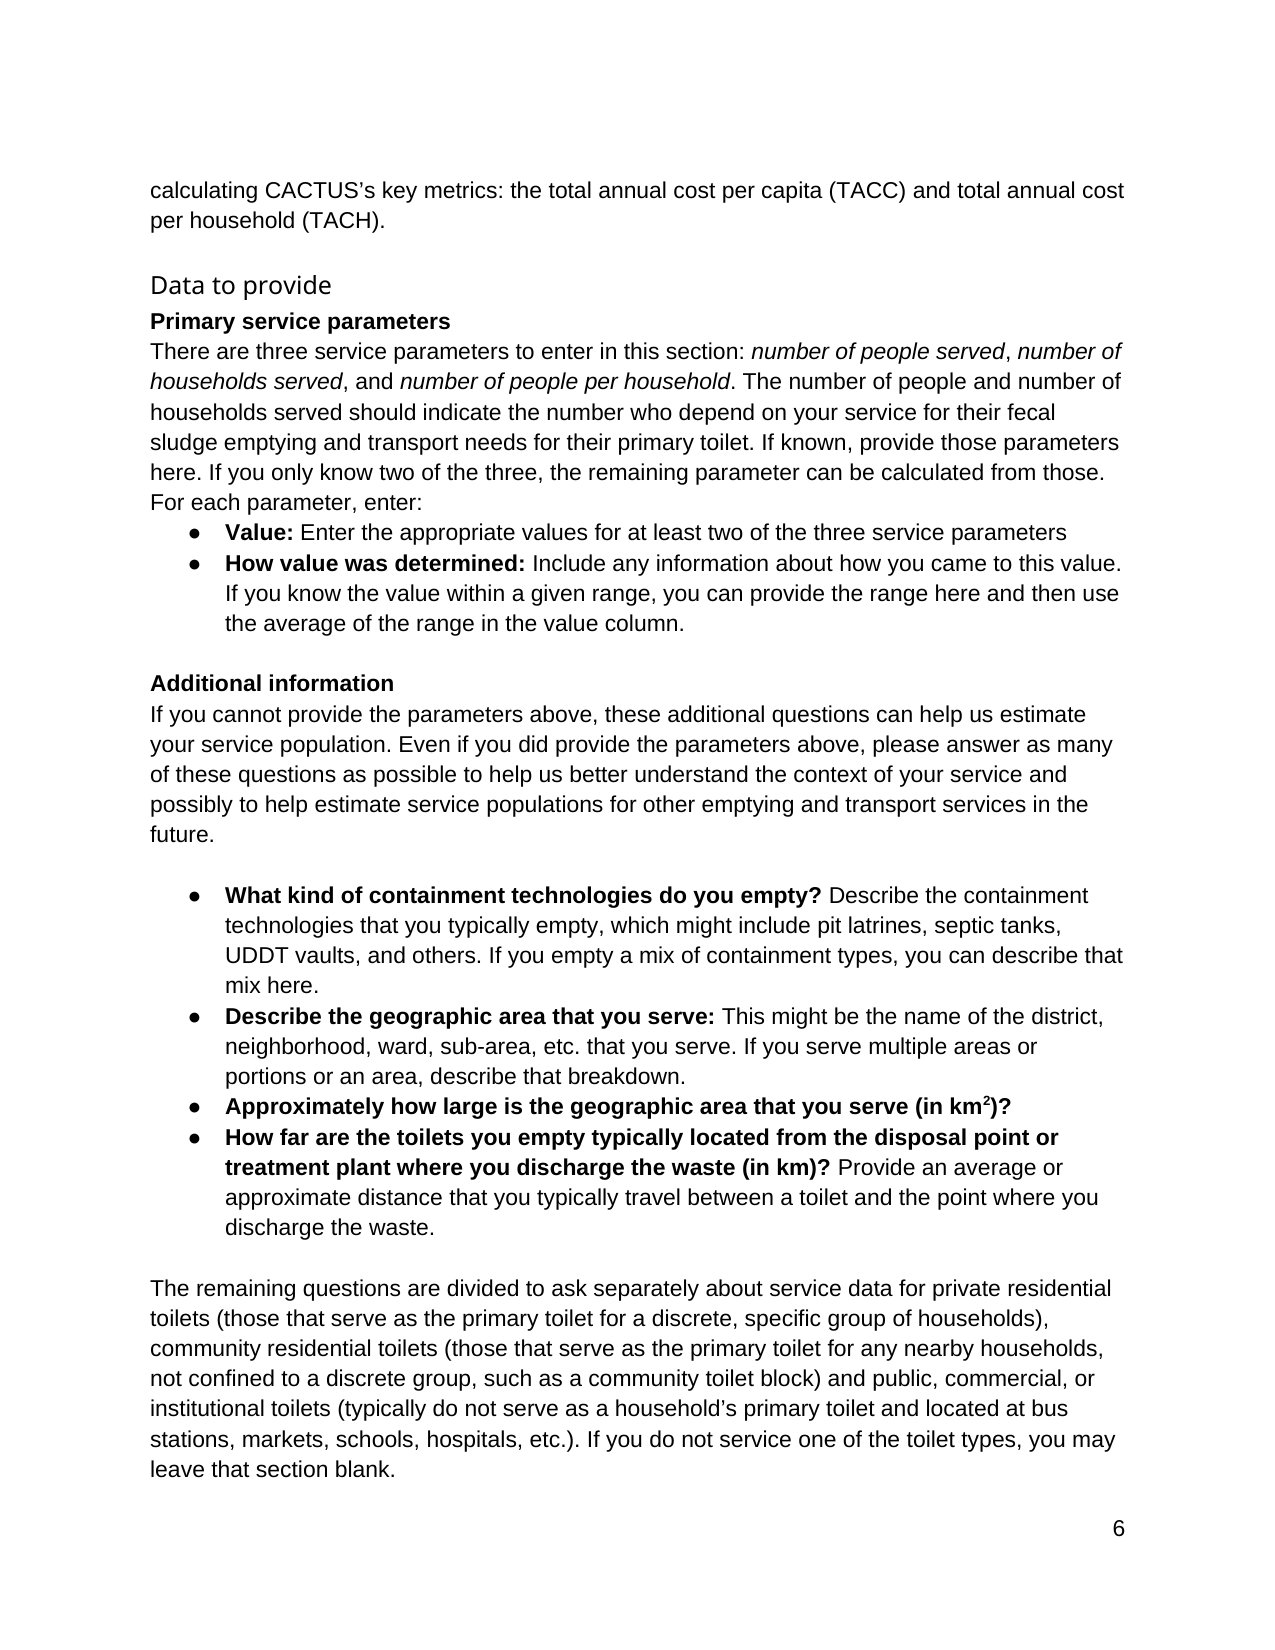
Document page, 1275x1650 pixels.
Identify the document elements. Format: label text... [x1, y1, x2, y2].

list What kind of containment technologies do you empty? Describe the containment technologies that you typically empty, which might include pit latrines, septic tanks, UDDT vaults, and others. If you empty a mix of containment types, you can describe that mix here. [187, 882, 1125, 999]
list How far are the toilets you empty typically located from the disposal point or treatment plant where you discharge the waste (in km)? Provide an average or approximate distance that you typically travel between a toilet and the point where you discharge the waste. [187, 1123, 1125, 1241]
text If you cannot provide the parameters above, these additional questions can help us estimate your service population. Even if you did provide the parameters above, please answer as many of these questions as possible to help us better understand the context of your service and possibly to help estimate service populations for other emptying and transport services in the future. [150, 701, 1125, 848]
text The remaining questions are divided to ask separately about service data for private residential toilets (those that serve as the primary toilet for a discrete, specific group of households), community residential toilets (those that serve as the primary toilet for any nearby households, not confined to a discrete group, such as a community toilet block) and public, commercial, or institutional toilets (typically do not serve as a household’s primary toilet and located at bus stations, markets, schools, hospitals, etc.). If you do not service one of the toilet types, you may leave that section blank. [150, 1274, 1125, 1482]
text Primary service parameters [150, 308, 1125, 334]
list Describe the geographic area that you serve: This might be the name of the district, neighborhood, ward, sub-area, etc. that you serve. If you serve multiple areas or portions or an area, describe that breakdown. [187, 1003, 1125, 1089]
list Value: Enter the appropriate values for at least two of the three service parameters [187, 519, 1125, 546]
list Approximately how large is the geographic area that you serve (in km2)? [187, 1093, 1125, 1120]
text Additional information [150, 670, 1125, 697]
list How value was determined: Include any information about how you came to this value. If you know the value within a given range, you can provide the range here and then use the average of the range in the value column. [187, 549, 1125, 636]
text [150, 177, 1125, 234]
text There are three service parameters to enter in this section: number of people served, number of households served, and number of people per household. The number of people and number of households served should indicate the number who depend on your service for their fecal sludge emptying and transport needs for their primary toilet. If known, provide those parameters here. If you only know two of the three, the remaining parameter can be calculated from those. For each parameter, enter: [150, 338, 1125, 516]
subtitle Data to provide [150, 268, 1125, 302]
